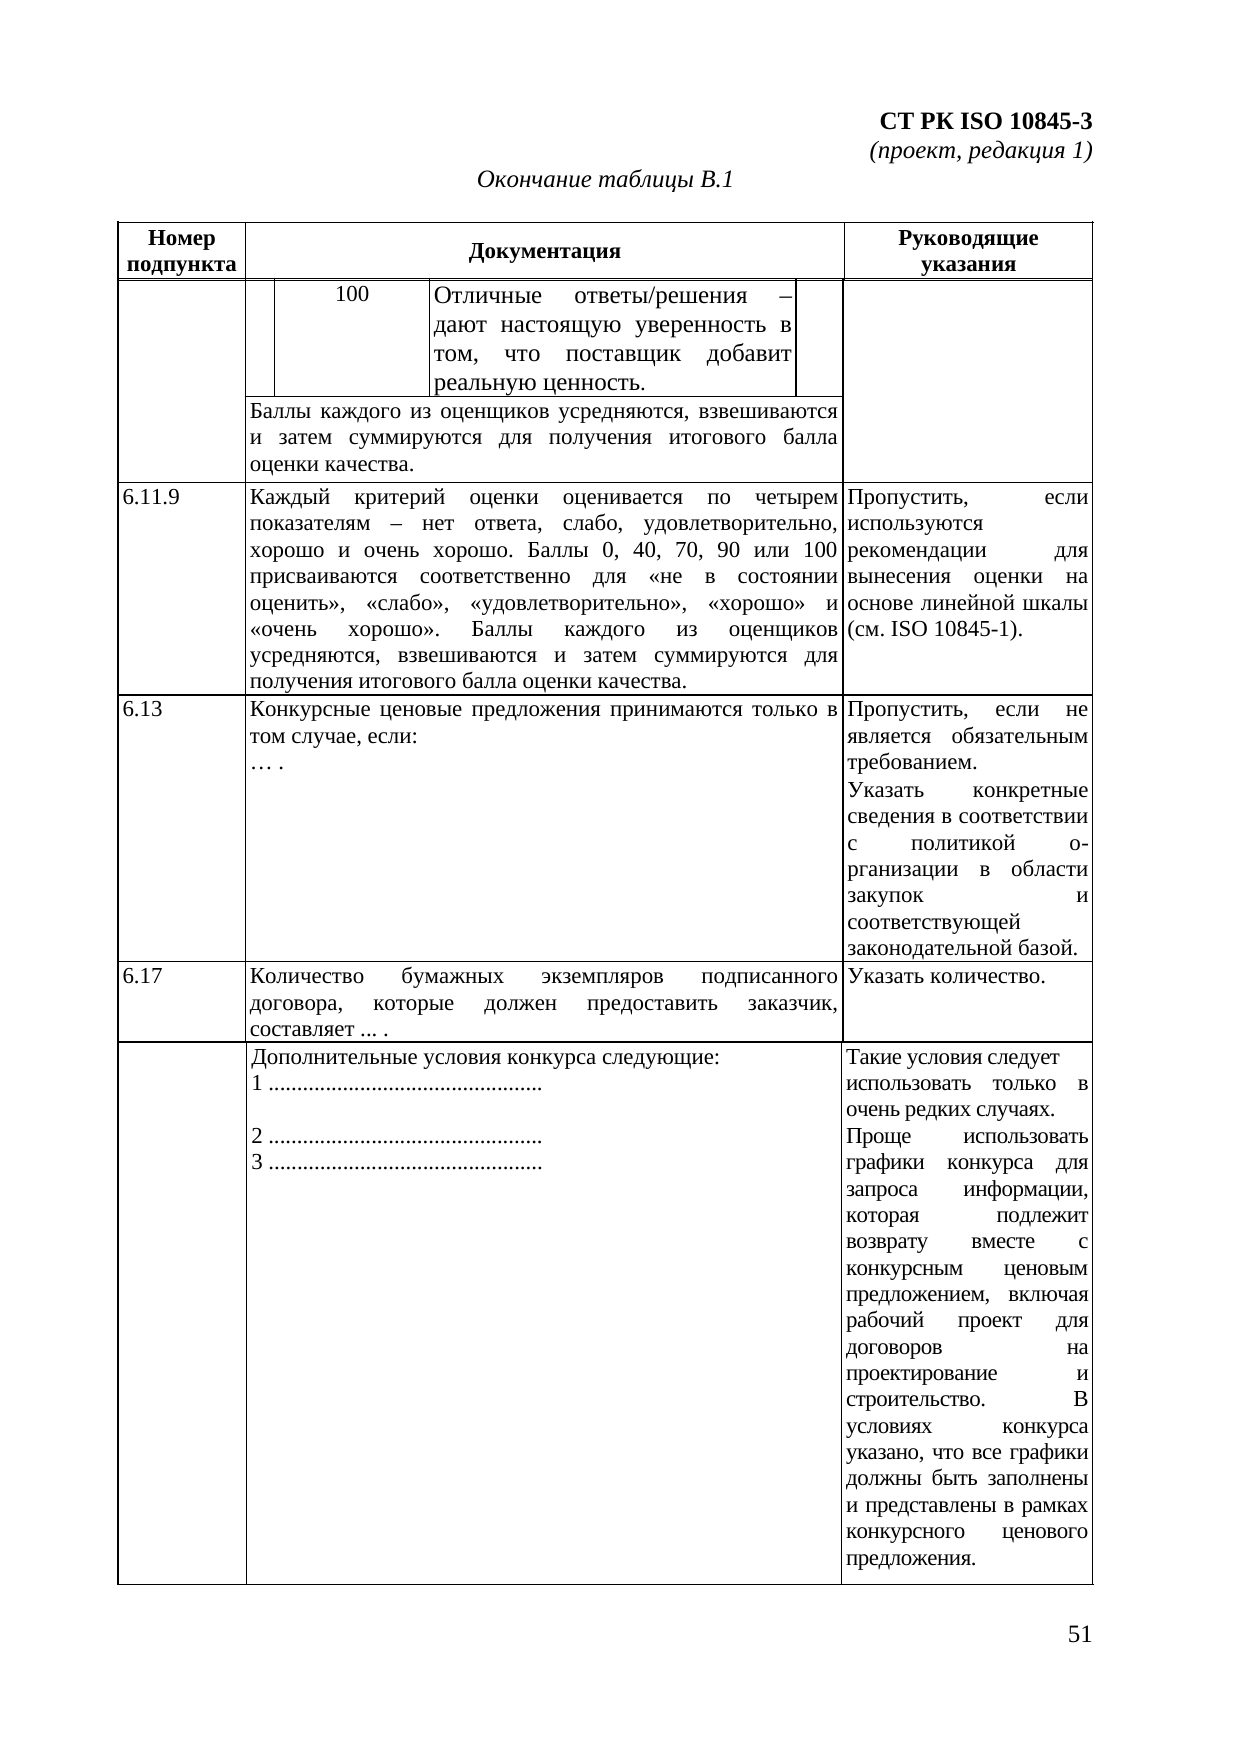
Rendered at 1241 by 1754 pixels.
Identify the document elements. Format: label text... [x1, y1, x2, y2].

table_cell [797, 281, 842, 396]
table_cell Указать конкретные сведения в соответствии с политикой организации в области закупок и соответствующей законодательной базой. [844, 775, 1092, 961]
table_cell Пропустить, если используются рекомендации для вынесения оценки на основе линейной шкалы (см. ISO 10845-1). [844, 483, 1092, 694]
table_cell 6.13 [119, 696, 245, 961]
text Окончание таблицы В.1 [118, 164, 1092, 193]
table_cell [119, 396, 245, 482]
table_cell 6.11.9 [119, 483, 245, 694]
table_cell 100 [275, 281, 429, 396]
table_cell Дополнительные условия конкурса следующие: 1 ................................................ 2 ................................................ 3 ................................................ [247, 1043, 841, 1583]
table_cell 6.17 [119, 962, 245, 1041]
table_cell [119, 1043, 246, 1583]
table_cell Такие условия следует использовать только в очень редких случаях. Проще использовать графики конкурса для запроса информации, которая подлежит возврату вместе с конкурсным ценовым предложением, включая рабочий проект для договоров на проектирование и строительство. В условиях конкурса указано, что все графики должны быть заполнены и представлены в рамках конкурсного ценового предложения. [842, 1043, 1092, 1583]
table_header Документация [246, 223, 844, 277]
table_cell Количество бумажных экземпляров подписанного договора, которые должен предоставить заказчик, составляет ... . [246, 962, 842, 1041]
table_cell Конкурсные ценовые предложения принимаются только в том случае, если: … . [246, 696, 842, 961]
table_header Руководящие указания [845, 223, 1092, 277]
table_cell Указать количество. [844, 962, 1092, 1041]
table_cell [246, 281, 274, 396]
table_cell [844, 396, 1092, 482]
table_cell Баллы каждого из оценщиков усредняются, взвешиваются и затем суммируются для получения итогового балла оценки качества. [246, 397, 842, 482]
table_cell [844, 281, 1092, 396]
table_cell Отличные ответы/решения – дают настоящую уверенность в том, что поставщик добавит реальную ценность. [430, 281, 795, 396]
table_header Номер подпункта [119, 223, 245, 277]
table_cell Пропустить, если не является обязательным требованием. [844, 696, 1092, 774]
table_cell Каждый критерий оценки оценивается по четырем показателям – нет ответа, слабо, удовлетворительно, хорошо и очень хорошо. Баллы 0, 40, 70, 90 или 100 присваиваются соответственно для «не в состоянии оценить», «слабо», «удовлетворительно», «хорошо» и «очень хорошо». Баллы каждого из оценщиков усредняются, взвешиваются и затем суммируются для получения итогового балла оценки качества. [246, 483, 842, 694]
table_cell [119, 281, 245, 396]
